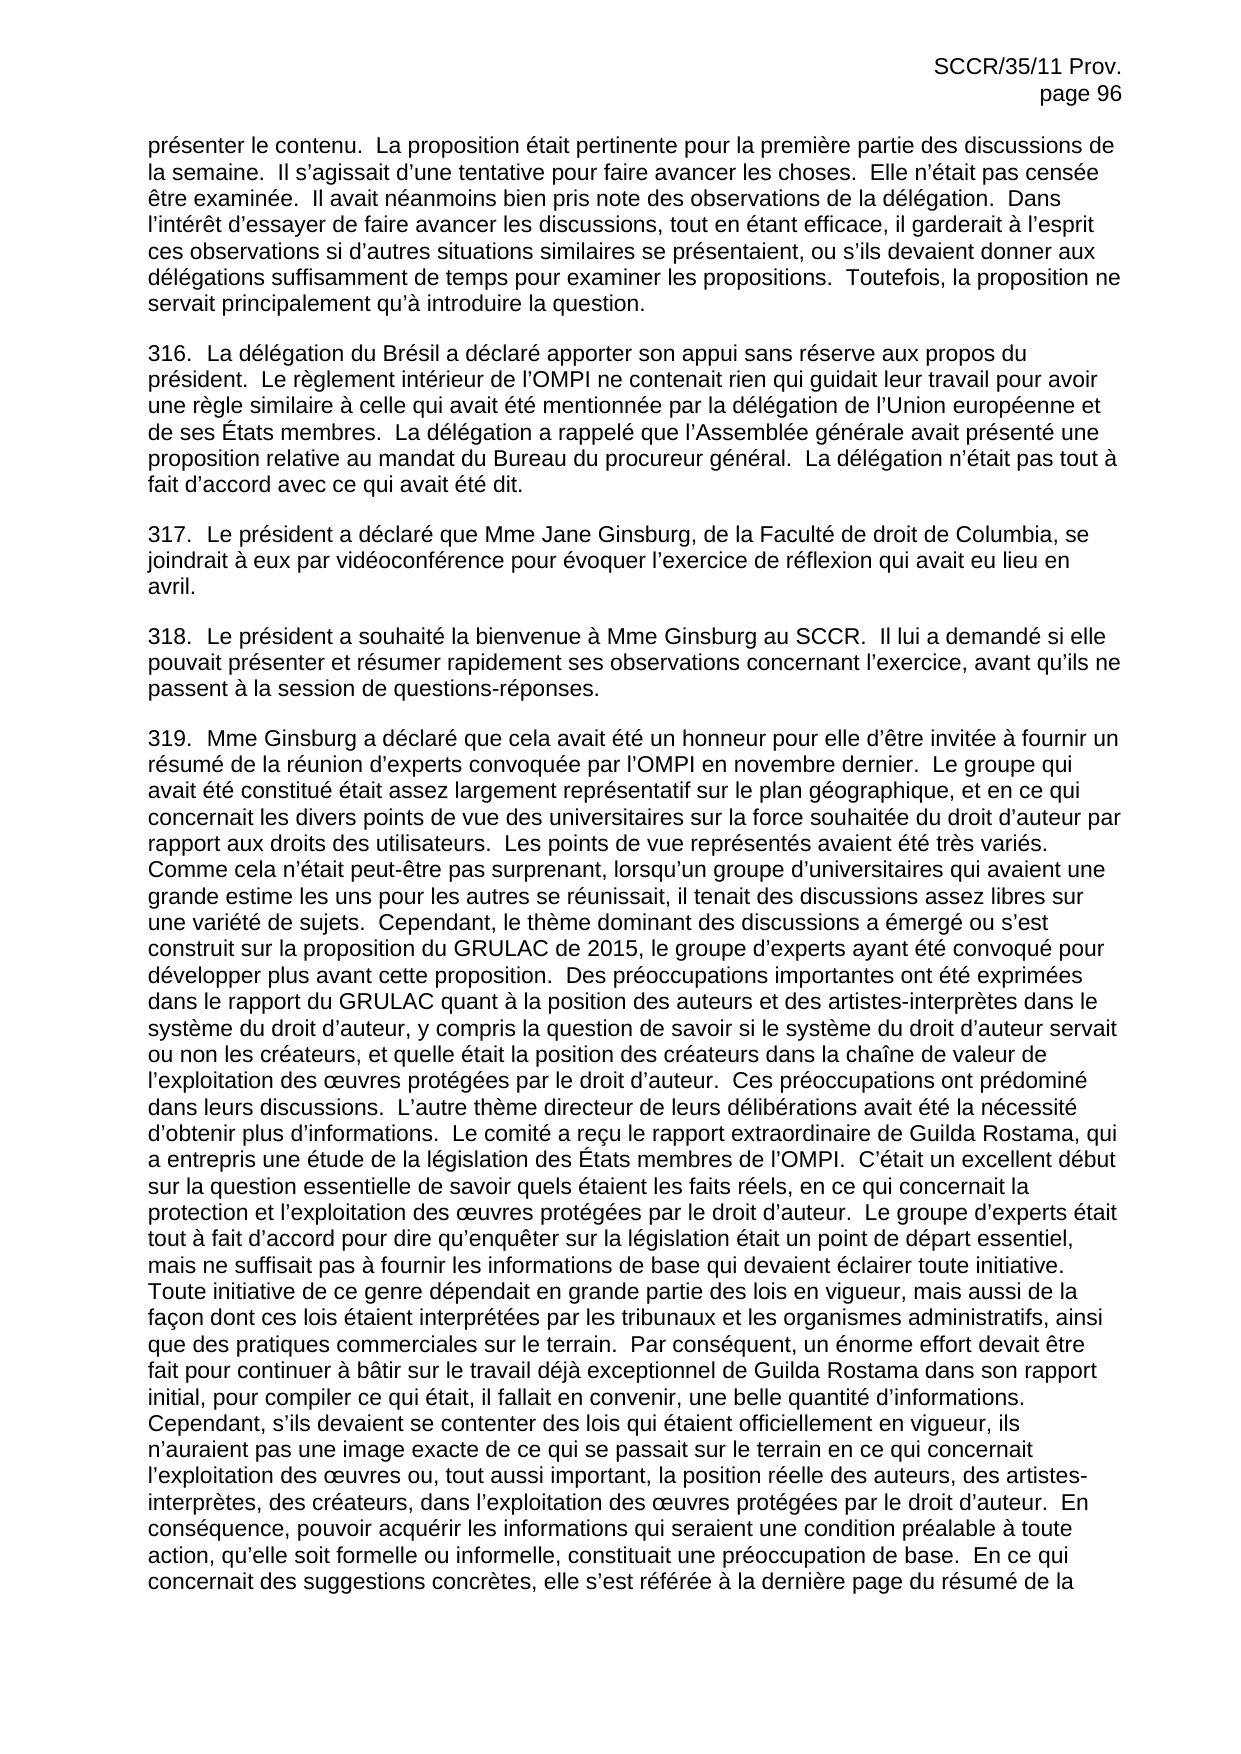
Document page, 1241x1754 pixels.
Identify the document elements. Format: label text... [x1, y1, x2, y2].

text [148, 724, 1122, 1594]
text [148, 132, 1122, 317]
text Le président a souhaité la bienvenue à Mme Ginsburg au SCCR. Il lui a demandé si elle pouvait présenter et résumer rapidement ses observations concernant l’exercice, avant qu’ils ne passent à la session de questions-réponses. [148, 623, 1122, 702]
text La délégation du Brésil a déclaré apporter son appui sans réserve aux propos du président. Le règlement intérieur de l’OMPI ne contenait rien qui guidait leur travail pour avoir une règle similaire à celle qui avait été mentionnée par la délégation de l’Union européenne et de ses États membres. La délégation a rappelé que l’Assemblée générale avait présenté une proposition relative au mandat du Bureau du procureur général. La délégation n’était pas tout à fait d’accord avec ce qui avait été dit. [148, 339, 1122, 498]
text Le président a déclaré que Mme Jane Ginsburg, de la Faculté de droit de Columbia, se joindrait à eux par vidéoconférence pour évoquer l’exercice de réflexion qui avait eu lieu en avril. [148, 521, 1122, 600]
